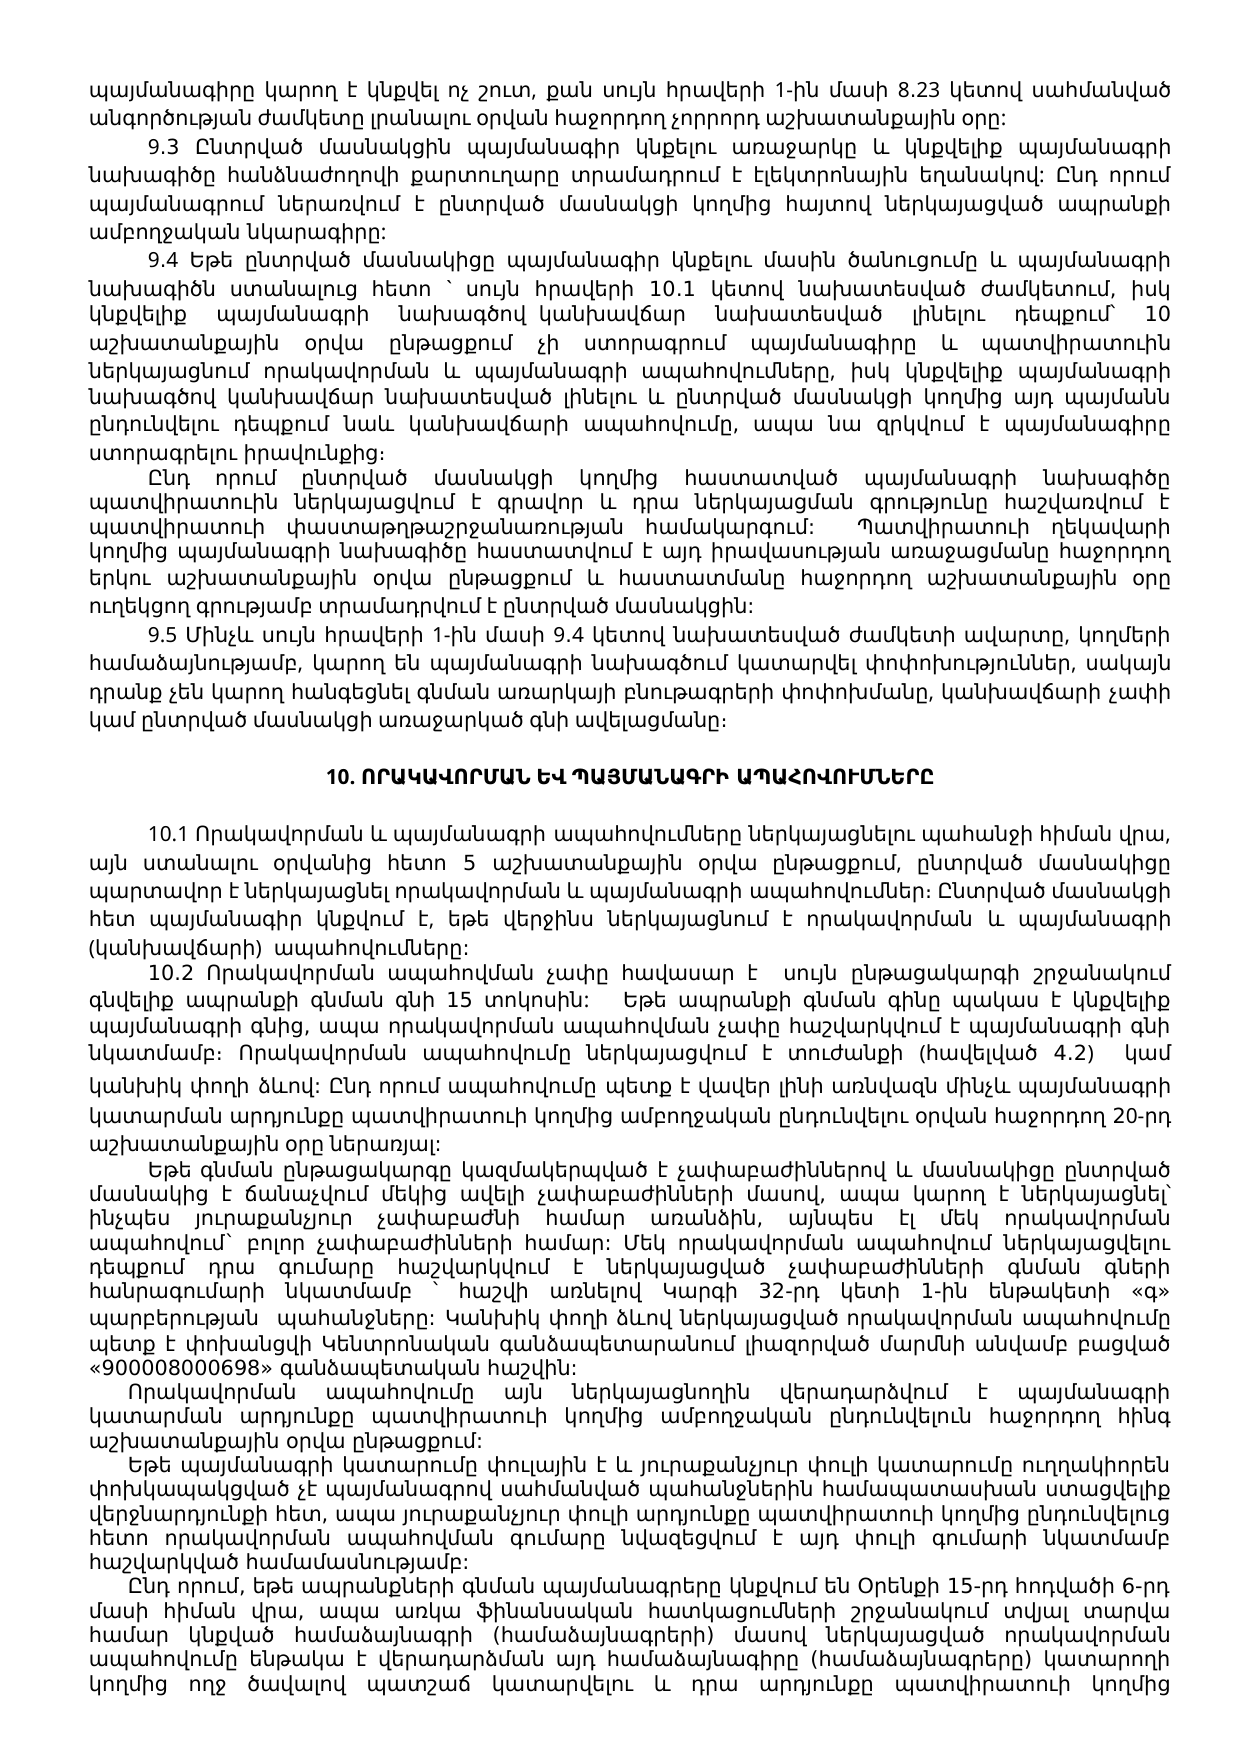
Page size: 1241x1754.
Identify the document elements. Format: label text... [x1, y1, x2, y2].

text Եթե գնման ընթացակարգը կազմակերպված է չափաբաժիններով և մասնակիցը ընտրված մասնակից է ճանաչվում մեկից ավելի չափաբաժինների մասով, ապա կարող է ներկայացնել՝ ինչպես յուրաքանչյուր չափաբաժնի համար առանձին, այնպես էլ մեկ որակավորման ապահովում` բոլոր չափաբաժինների համար: Մեկ որակավորման ապահովում ներկայացվելու դեպքում դրա գումարը հաշվարկվում է ներկայացված չափաբաժինների գնման գների հանրագումարի նկատմամբ ՝ հաշվի առնելով Կարգի 32-րդ կետի 1-ին ենթակետի «գ» պարբերության պահանջները: Կանխիկ փողի ձևով ներկայացված որակավորման ապահովումը պետք է փոխանցվի Կենտրոնական գանձապետարանում լիազորված մարմնի անվամբ բացված «900008000698» գանձապետական հաշվին: [89, 1158, 1171, 1380]
text Եթե պայմանագրի կատարումը փուլային է և յուրաքանչյուր փուլի կատարումը ուղղակիորեն փոխկապակցված չէ պայմանագրով սահմանված պահանջներին համապատասխան ստացվելիք վերջնարդյունքի հետ, ապա յուրաքանչյուր փուլի արդյունքը պատվիրատուի կողմից ընդունվելուց հետո որակավորման ապահովման գումարը նվազեցվում է այդ փուլի գումարի նկատմամբ հաշվարկված համամասնությամբ: [89, 1453, 1171, 1574]
text 9.3 Ընտրված մասնակցին պայմանագիր կնքելու առաջարկը և կնքվելիք պայմանագրի նախագիծը հանձնաժողովի քարտուղարը տրամադրում է էլեկտրոնային եղանակով: Ընդ որում պայմանագրում ներառվում է ընտրված մասնակցի կողմից հայտով ներկայացված ապրանքի ամբողջական նկարագիրը: [89, 132, 1171, 246]
text Որակավորման ապահովումը այն ներկայացնողին վերադարձվում է պայմանագրի կատարման արդյունքը պատվիրատուի կողմից ամբողջական ընդունվելուն հաջորդող հինգ աշխատանքային օրվա ընթացքում: [89, 1380, 1171, 1453]
text 10.1 Որակավորման և պայմանագրի ապահովումները ներկայացնելու պահանջի հիման վրա, այն ստանալու օրվանից հետո 5 աշխատանքային օրվա ընթացքում, ընտրված մասնակիցը պարտավոր է ներկայացնել որակավորման և պայմանագրի ապահովումներ։ Ընտրված մասնակցի հետ պայմանագիր կնքվում է, եթե վերջինս ներկայացնում է որակավորման և պայմանագրի (կանխավճարի) ապահովումները: [89, 819, 1171, 961]
text 10. ՈՐԱԿԱՎՈՐՄԱՆ ԵՎ ՊԱՅՄԱՆԱԳՐԻ ԱՊԱՀՈՎՈՒՄՆԵՐԸ [89, 762, 1171, 791]
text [89, 1574, 1171, 1696]
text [89, 75, 1171, 132]
text Ընդ որում ընտրված մասնակցի կողմից հաստատված պայմանագրի նախագիծը պատվիրատուին ներկայացվում է գրավոր և դրա ներկայացման գրությունը հաշվառվում է պատվիրատուի փաստաթղթաշրջանառության համակարգում: Պատվիրատուի ղեկավարի կողմից պայմանագրի նախագիծը հաստատվում է այդ իրավասության առաջացմանը հաջորդող երկու աշխատանքային օրվա ընթացքում և հաստատմանը հաջորդող աշխատանքային օրը ուղեկցող գրությամբ տրամադրվում է ընտրված մասնակցին: [89, 466, 1171, 620]
text 9.5 Մինչև սույն հրավերի 1-ին մասի 9.4 կետով նախատեսված ժամկետի ավարտը, կողմերի համաձայնությամբ, կարող են պայմանագրի նախագծում կատարվել փոփոխություններ, սակայն դրանք չեն կարող հանգեցնել գնման առարկայի բնութագրերի փոփոխմանը, կանխավճարի չափի կամ ընտրված մասնակցի առաջարկած գնի ավելացմանը։ [89, 620, 1171, 734]
text 10.2 Որակավորման ապահովման չափը հավասար է սույն ընթացակարգի շրջանակում գնվելիք ապրանքի գնման գնի 15 տոկոսին: Եթե ապրանքի գնման գինը պակաս է կնքվելիք պայմանագրի գնից, ապա որակավորման ապահովման չափը հաշվարկվում է պայմանագրի գնի նկատմամբ։ Որակավորման ապահովումը ներկայացվում է տուժանքի (հավելված 4․2) կամ կանխիկ փողի ձևով: Ընդ որում ապահովումը պետք է վավեր լինի առնվազն մինչև պայմանագրի կատարման արդյունքը պատվիրատուի կողմից ամբողջական ընդունվելու օրվան հաջորդող 20-րդ աշխատանքային օրը ներառյալ: [89, 961, 1171, 1158]
text 9.4 Եթե ընտրված մասնակիցը պայմանագիր կնքելու մասին ծանուցումը և պայմանագրի նախագիծն ստանալուց հետո ` սույն հրավերի 10․1 կետով նախատեսված ժամկետում, իսկ կնքվելիք պայմանագրի նախագծով կանխավճար նախատեսված լինելու դեպքում՝ 10 աշխատանքային օրվա ընթացքում չի ստորագրում պայմանագիրը և պատվիրատուին ներկայացնում որակավորման և պայմանագրի ապահովումները, իսկ կնքվելիք պայմանագրի նախագծով կանխավճար նախատեսված լինելու և ընտրված մասնակցի կողմից այդ պայմանն ընդունվելու դեպքում նաև կանխավճարի ապահովումը, ապա նա զրկվում է պայմանագիրը ստորագրելու իրավունքից։ [89, 246, 1171, 466]
